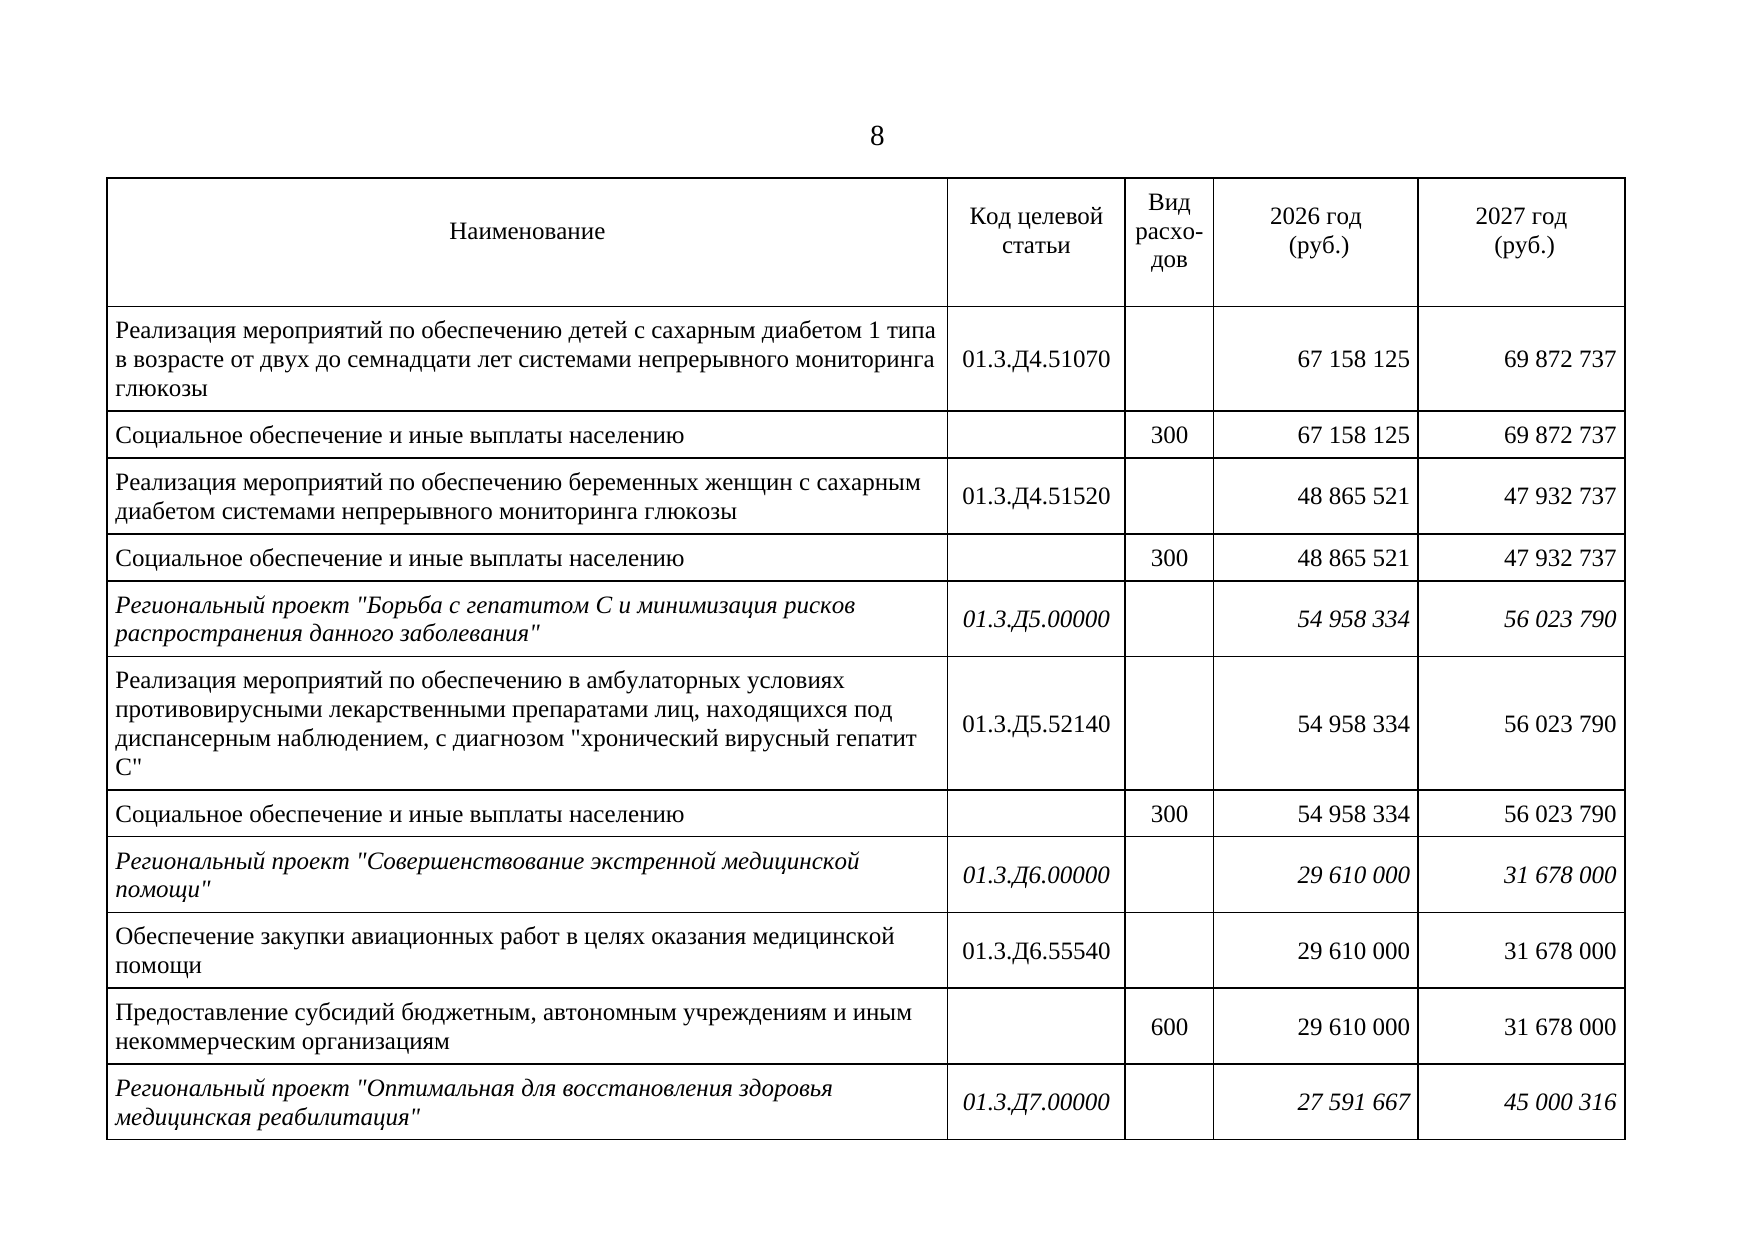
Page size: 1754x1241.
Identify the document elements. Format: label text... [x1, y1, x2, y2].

table_cell Социальное обеспечение и иные выплаты населению [108, 535, 947, 580]
table_cell [1126, 657, 1213, 789]
table_cell 27 591 667 [1214, 1065, 1417, 1139]
table_cell 67 158 125 [1214, 412, 1417, 457]
table_cell 01.3.Д7.00000 [948, 1065, 1124, 1139]
table_cell Реализация мероприятий по обеспечению в амбулаторных условиях противовирусными лекарственными препаратами лиц, находящихся под диспансерным наблюдением, с диагнозом "хронический вирусный гепатит С" [108, 657, 947, 789]
table_cell 47 932 737 [1419, 459, 1624, 533]
table_cell [1126, 1065, 1213, 1139]
table_header Наименование [108, 179, 947, 306]
table_cell 69 872 737 [1419, 412, 1624, 457]
table_cell [1126, 837, 1213, 912]
table_cell [948, 791, 1124, 836]
table_cell 31 678 000 [1419, 913, 1624, 987]
table_cell 48 865 521 [1214, 459, 1417, 533]
table_cell 29 610 000 [1214, 989, 1417, 1063]
table_cell 01.3.Д6.00000 [948, 837, 1124, 912]
table_cell Социальное обеспечение и иные выплаты населению [108, 791, 947, 836]
table_cell Реализация мероприятий по обеспечению детей с сахарным диабетом 1 типа в возрасте от двух до семнадцати лет системами непрерывного мониторинга глюкозы [108, 307, 947, 410]
table_cell 69 872 737 [1419, 307, 1624, 410]
table_cell Реализация мероприятий по обеспечению беременных женщин с сахарным диабетом системами непрерывного мониторинга глюкозы [108, 459, 947, 533]
table_cell 01.3.Д4.51520 [948, 459, 1124, 533]
table_header 2026 год (руб.) [1214, 179, 1417, 306]
table_cell 300 [1126, 535, 1213, 580]
table_cell 29 610 000 [1214, 913, 1417, 987]
table_cell Региональный проект "Оптимальная для восстановления здоровья медицинская реабилитация" [108, 1065, 947, 1139]
table_cell [948, 412, 1124, 457]
table_cell 54 958 334 [1214, 657, 1417, 789]
table_cell [1126, 459, 1213, 533]
table_cell 01.3.Д5.52140 [948, 657, 1124, 789]
table_cell Обеспечение закупки авиационных работ в целях оказания медицинской помощи [108, 913, 947, 987]
table_cell 01.3.Д4.51070 [948, 307, 1124, 410]
table_cell [1126, 582, 1213, 656]
table_header Код целевой статьи [948, 179, 1124, 306]
table_cell Предоставление субсидий бюджетным, автономным учреждениям и иным некоммерческим организациям [108, 989, 947, 1063]
table_cell 67 158 125 [1214, 307, 1417, 410]
table_cell 01.3.Д5.00000 [948, 582, 1124, 656]
table_cell [948, 535, 1124, 580]
table_cell 300 [1126, 791, 1213, 836]
table_cell 56 023 790 [1419, 657, 1624, 789]
table_cell 47 932 737 [1419, 535, 1624, 580]
table_cell [1126, 307, 1213, 410]
table_cell 48 865 521 [1214, 535, 1417, 580]
table_cell 56 023 790 [1419, 791, 1624, 836]
table_cell 300 [1126, 412, 1213, 457]
table_cell 31 678 000 [1419, 837, 1624, 912]
table_cell 31 678 000 [1419, 989, 1624, 1063]
table_cell 54 958 334 [1214, 582, 1417, 656]
table_header Вид расхо-дов [1126, 179, 1213, 306]
table_cell Региональный проект "Борьба с гепатитом С и минимизация рисков распространения данного заболевания" [108, 582, 947, 656]
table_cell 29 610 000 [1214, 837, 1417, 912]
table_cell 54 958 334 [1214, 791, 1417, 836]
table_cell Региональный проект "Совершенствование экстренной медицинской помощи" [108, 837, 947, 912]
table_cell 56 023 790 [1419, 582, 1624, 656]
table_cell [948, 989, 1124, 1063]
table_header 2027 год (руб.) [1419, 179, 1624, 306]
table_cell [1126, 913, 1213, 987]
table_cell Социальное обеспечение и иные выплаты населению [108, 412, 947, 457]
table_cell 01.3.Д6.55540 [948, 913, 1124, 987]
table_cell 45 000 316 [1419, 1065, 1624, 1139]
table_cell 600 [1126, 989, 1213, 1063]
